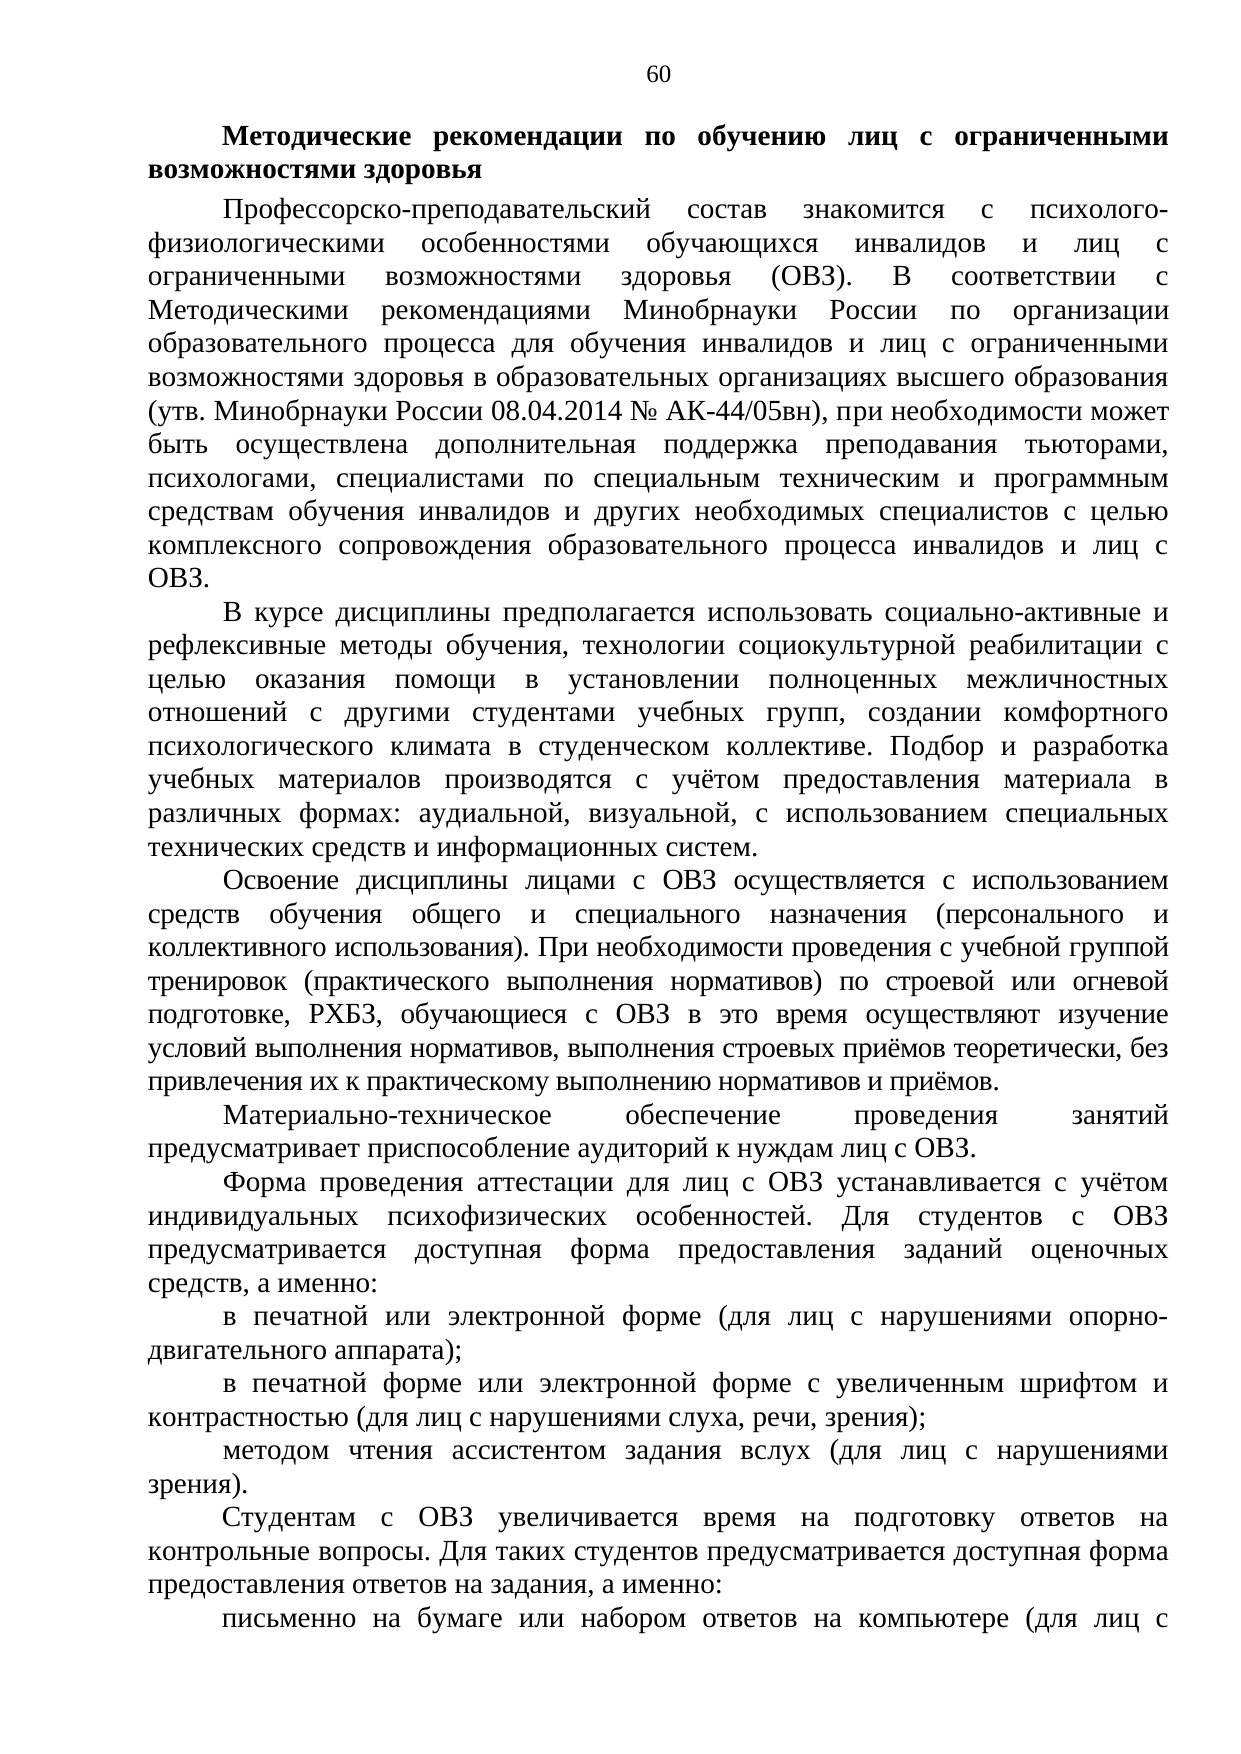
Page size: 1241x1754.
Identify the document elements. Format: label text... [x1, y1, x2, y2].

text Профессорско-преподавательский состав знакомится с психолого-физиологическими особенностями обучающихся инвалидов и лиц с ограниченными возможностями здоровья (ОВЗ). В соответствии с Методическими рекомендациями Минобрнауки России по организации образовательного процесса для обучения инвалидов и лиц с ограниченными возможностями здоровья в образовательных организациях высшего образования (утв. Минобрнауки России 08.04.2014 № АК-44/05вн), при необходимости может быть осуществлена дополнительная поддержка преподавания тьюторами, психологами, специалистами по специальным техническим и программным средствам обучения инвалидов и других необходимых специалистов с целью комплексного сопровождения образовательного процесса инвалидов и лиц с ОВЗ. [148, 191, 1169, 594]
text В курсе дисциплины предполагается использовать социально-активные и рефлексивные методы обучения, технологии социокультурной реабилитации с целью оказания помощи в установлении полноценных межличностных отношений с другими студентами учебных групп, создании комфортного психологического климата в студенческом коллективе. Подбор и разработка учебных материалов производятся с учётом предоставления материала в различных формах: аудиальной, визуальной, с использованием специальных технических средств и информационных систем. [148, 594, 1169, 862]
text Методические рекомендации по обучению лиц с ограниченными возможностями здоровья [148, 118, 1169, 185]
text Студентам с ОВЗ увеличивается время на подготовку ответов на контрольные вопросы. Для таких студентов предусматривается доступная форма предоставления ответов на задания, а именно: [148, 1499, 1169, 1600]
text в печатной форме или электронной форме с увеличенным шрифтом и контрастностью (для лиц с нарушениями слуха, речи, зрения); [148, 1365, 1169, 1432]
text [148, 1600, 1169, 1634]
text Форма проведения аттестации для лиц с ОВЗ устанавливается с учётом индивидуальных психофизических особенностей. Для студентов с ОВЗ предусматривается доступная форма предоставления заданий оценочных средств, а именно: [148, 1164, 1169, 1298]
text Материально-техническое обеспечение проведения занятий предусматривает приспособление аудиторий к нуждам лиц с ОВЗ. [148, 1097, 1169, 1164]
text Освоение дисциплины лицами с ОВЗ осуществляется с использованием средств обучения общего и специального назначения (персонального и коллективного использования). При необходимости проведения с учебной группой тренировок (практического выполнения нормативов) по строевой или огневой подготовке, РХБЗ, обучающиеся с ОВЗ в это время осуществляют изучение условий выполнения нормативов, выполнения строевых приёмов теоретически, без привлечения их к практическому выполнению нормативов и приёмов. [148, 862, 1169, 1097]
text методом чтения ассистентом задания вслух (для лиц с нарушениями зрения). [148, 1432, 1169, 1499]
text в печатной или электронной форме (для лиц с нарушениями опорно-двигательного аппарата); [148, 1298, 1169, 1365]
